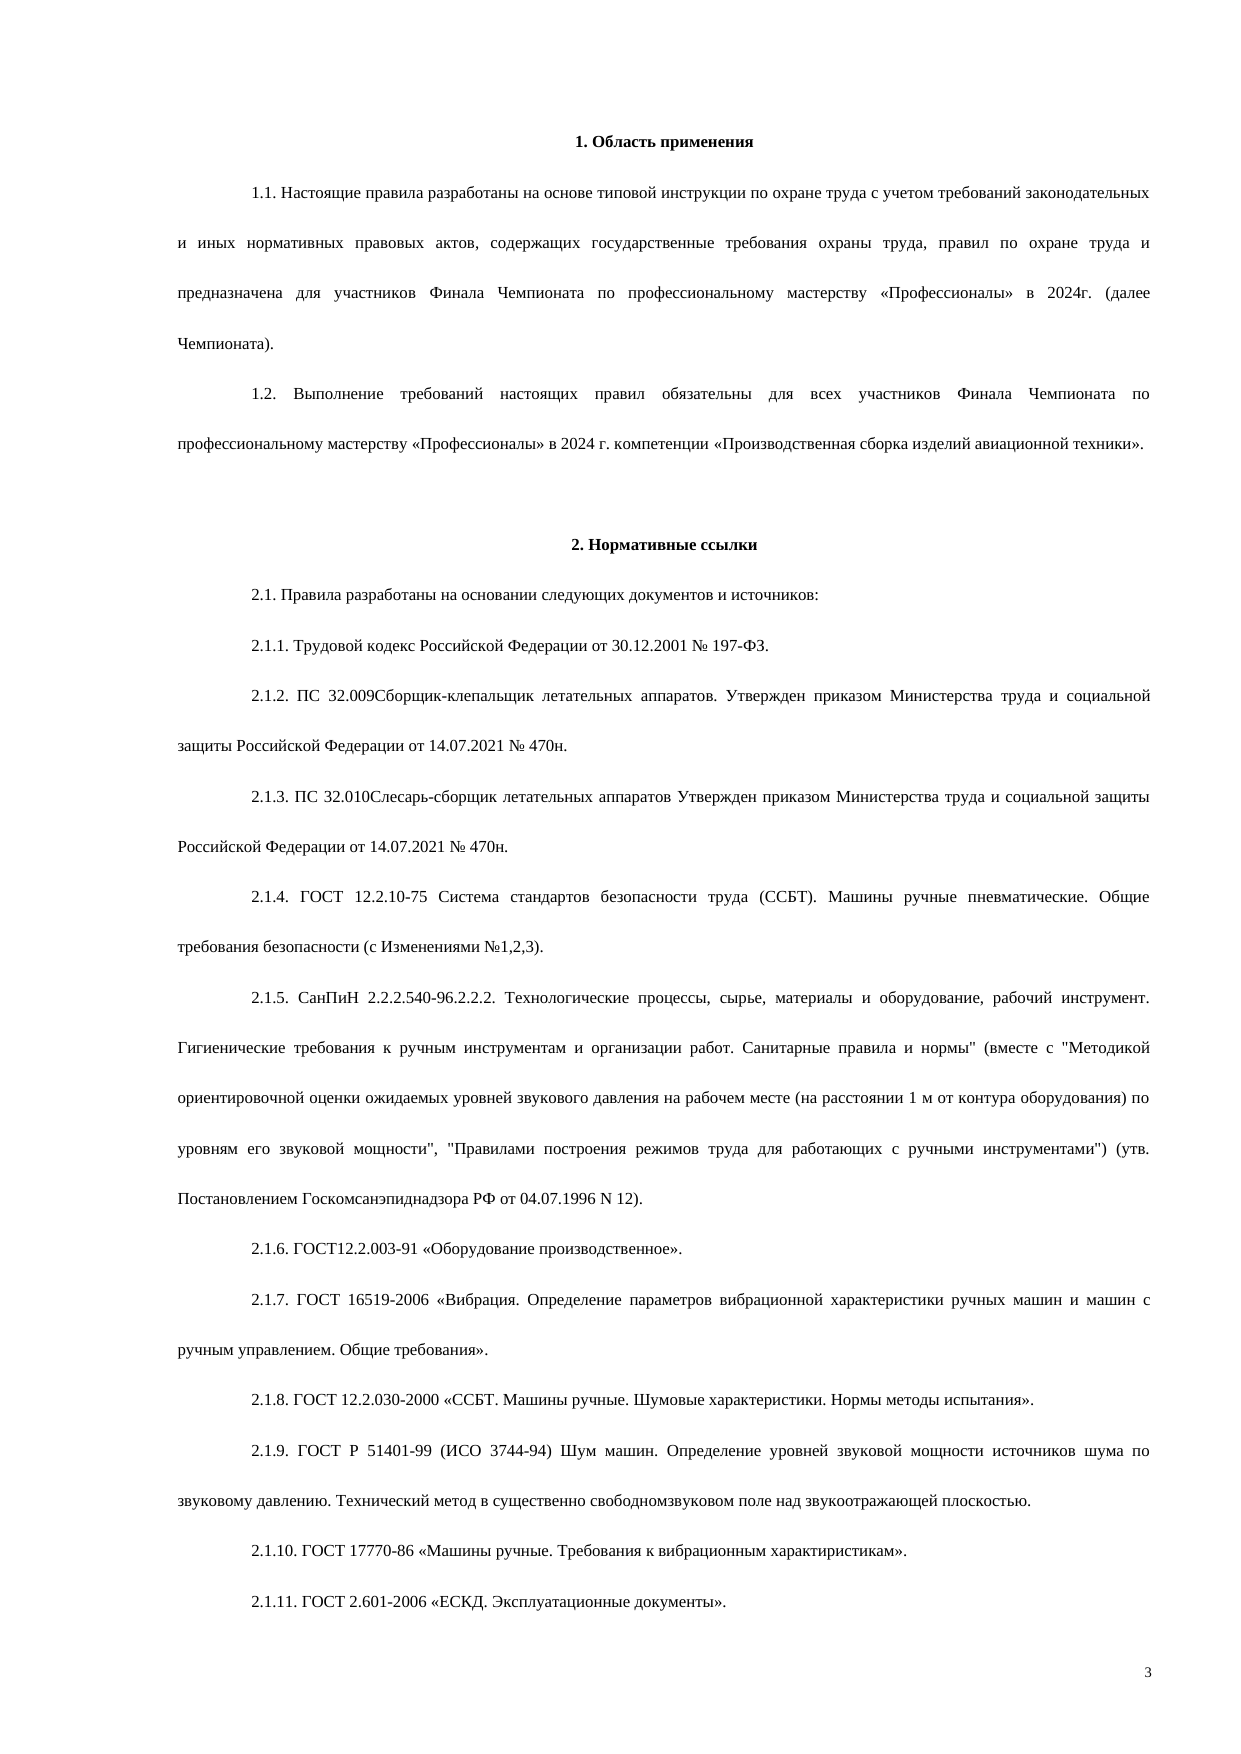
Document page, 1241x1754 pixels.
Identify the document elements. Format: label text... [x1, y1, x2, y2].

text 1. Область применения [177, 118, 1152, 152]
text 1.1. Настоящие правила разработаны на основе типовой инструкции по охране труда с учетом требований законодательных и иных нормативных правовых актов, содержащих государственные требования охраны труда, правил по охране труда и предназначена для участников Финала Чемпионата по профессиональному мастерству «Профессионалы» в 2024г. (далее Чемпионата). [177, 168, 1152, 353]
text 2.1.5. СанПиН 2.2.2.540-96.2.2.2. Технологические процессы, сырье, материалы и оборудование, рабочий инструмент. Гигиенические требования к ручным инструментам и организации работ. Санитарные правила и нормы" (вместе с "Методикой ориентировочной оценки ожидаемых уровней звукового давления на рабочем месте (на расстоянии 1 м от контура оборудования) по уровням его звуковой мощности", "Правилами построения режимов труда для работающих с ручными инструментами") (утв. Постановлением Госкомсанэпиднадзора РФ от 04.07.1996 N 12). [177, 973, 1152, 1208]
text 2.1.7. ГОСТ 16519-2006 «Вибрация. Определение параметров вибрационной характеристики ручных машин и машин с ручным управлением. Общие требования». [177, 1275, 1152, 1359]
text 2.1.2. ПС 32.009Сборщик-клепальщик летательных аппаратов. Утвержден приказом Министерства труда и социальной защиты Российской Федерации от 14.07.2021 № 470н. [177, 672, 1152, 755]
text 2.1.6. ГОСТ12.2.003-91 «Оборудование производственное». [177, 1225, 1152, 1258]
text 2.1.11. ГОСТ 2.601-2006 «ЕСКД. Эксплуатационные документы». [177, 1577, 1152, 1611]
text 2.1.8. ГОСТ 12.2.030-2000 «ССБТ. Машины ручные. Шумовые характеристики. Нормы методы испытания». [177, 1376, 1152, 1409]
text 2.1.1. Трудовой кодекс Российской Федерации от 30.12.2001 № 197-ФЗ. [177, 621, 1152, 655]
text 2.1.10. ГОСТ 17770-86 «Машины ручные. Требования к вибрационным характиристикам». [177, 1527, 1152, 1560]
text 1.2. Выполнение требований настоящих правил обязательны для всех участников Финала Чемпионата по профессиональному мастерству «Профессионалы» в 2024 г. компетенции «Производственная сборка изделий авиационной техники». [177, 370, 1152, 453]
subtitle 2. Нормативные ссылки [177, 521, 1152, 554]
text 2.1.3. ПС 32.010Слесарь-сборщик летательных аппаратов Утвержден приказом Министерства труда и социальной защиты Российской Федерации от 14.07.2021 № 470н. [177, 772, 1152, 856]
text 2.1.9. ГОСТ Р 51401-99 (ИСО 3744-94) Шум машин. Определение уровней звуковой мощности источников шума по звуковому давлению. Технический метод в существенно свободномзвуковом поле над звукоотражающей плоскостью. [177, 1426, 1152, 1510]
text 2.1. Правила разработаны на основании следующих документов и источников: [177, 571, 1152, 604]
text 2.1.4. ГОСТ 12.2.10-75 Система стандартов безопасности труда (ССБТ). Машины ручные пневматические. Общие требования безопасности (с Изменениями №1,2,3). [177, 873, 1152, 957]
